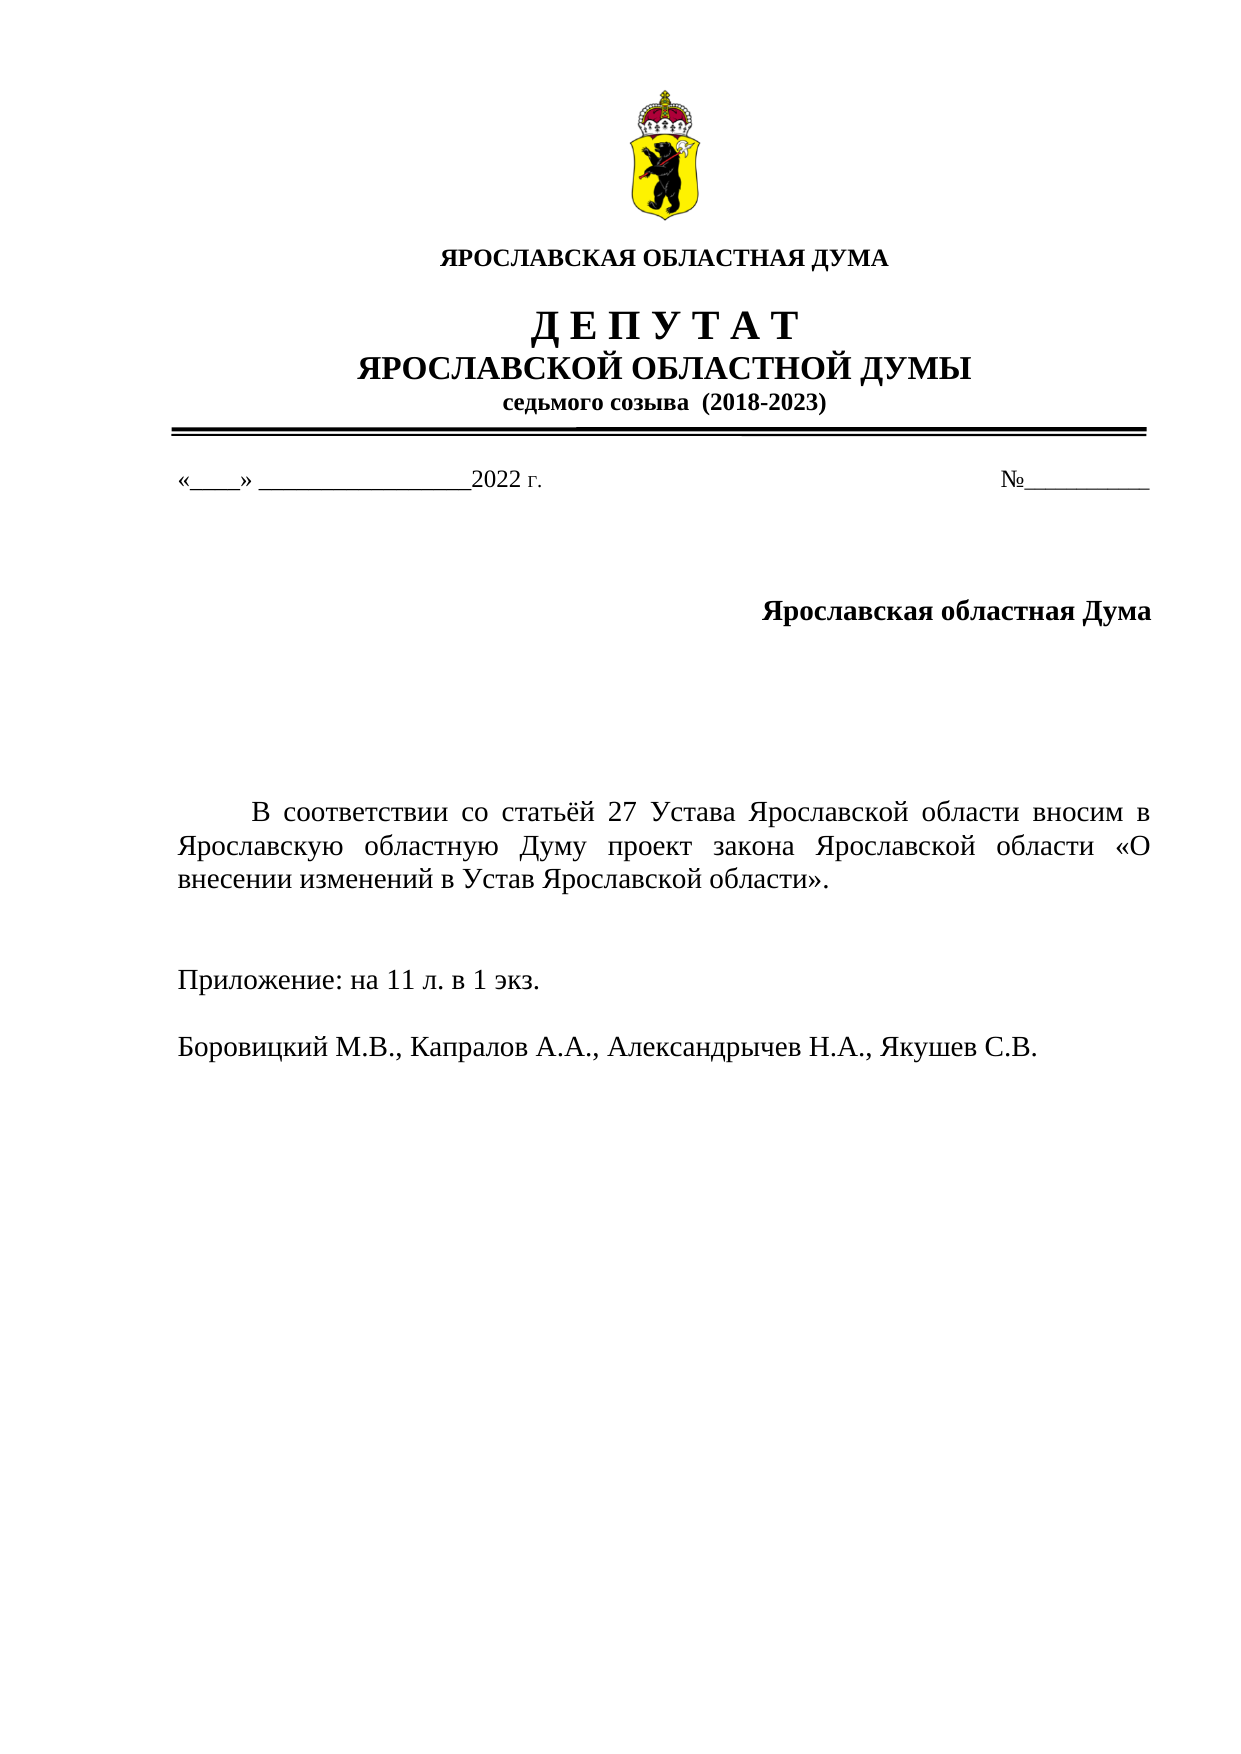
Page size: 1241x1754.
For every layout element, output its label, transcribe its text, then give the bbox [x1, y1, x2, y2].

text Ярославская областная Дума [177, 593, 1152, 627]
text Д Е П У Т А Т [177, 301, 1152, 349]
text Боровицкий М.В., Капралов А.А., Александрычев Н.А., Якушев С.В. [177, 1029, 1152, 1063]
text В соответствии со статьёй 27 Устава Ярославской области вносим в Ярославскую областную Думу проект закона Ярославской области «О внесении изменений в Устав Ярославской области». [177, 794, 1152, 895]
text Приложение: на 11 л. в 1 экз. [177, 962, 1152, 996]
text ЯРОСЛАВСКАЯ ОБЛАСТНАЯ ДУМА [177, 243, 1152, 272]
text ЯРОСЛАВСКОЙ ОБЛАСТНОЙ ДУМЫ [177, 349, 1152, 387]
text «____» _________________2022 Г. №____________ [177, 464, 1152, 493]
text седьмого созыва (2018-2023) [177, 387, 1152, 416]
picture [627, 88, 702, 224]
